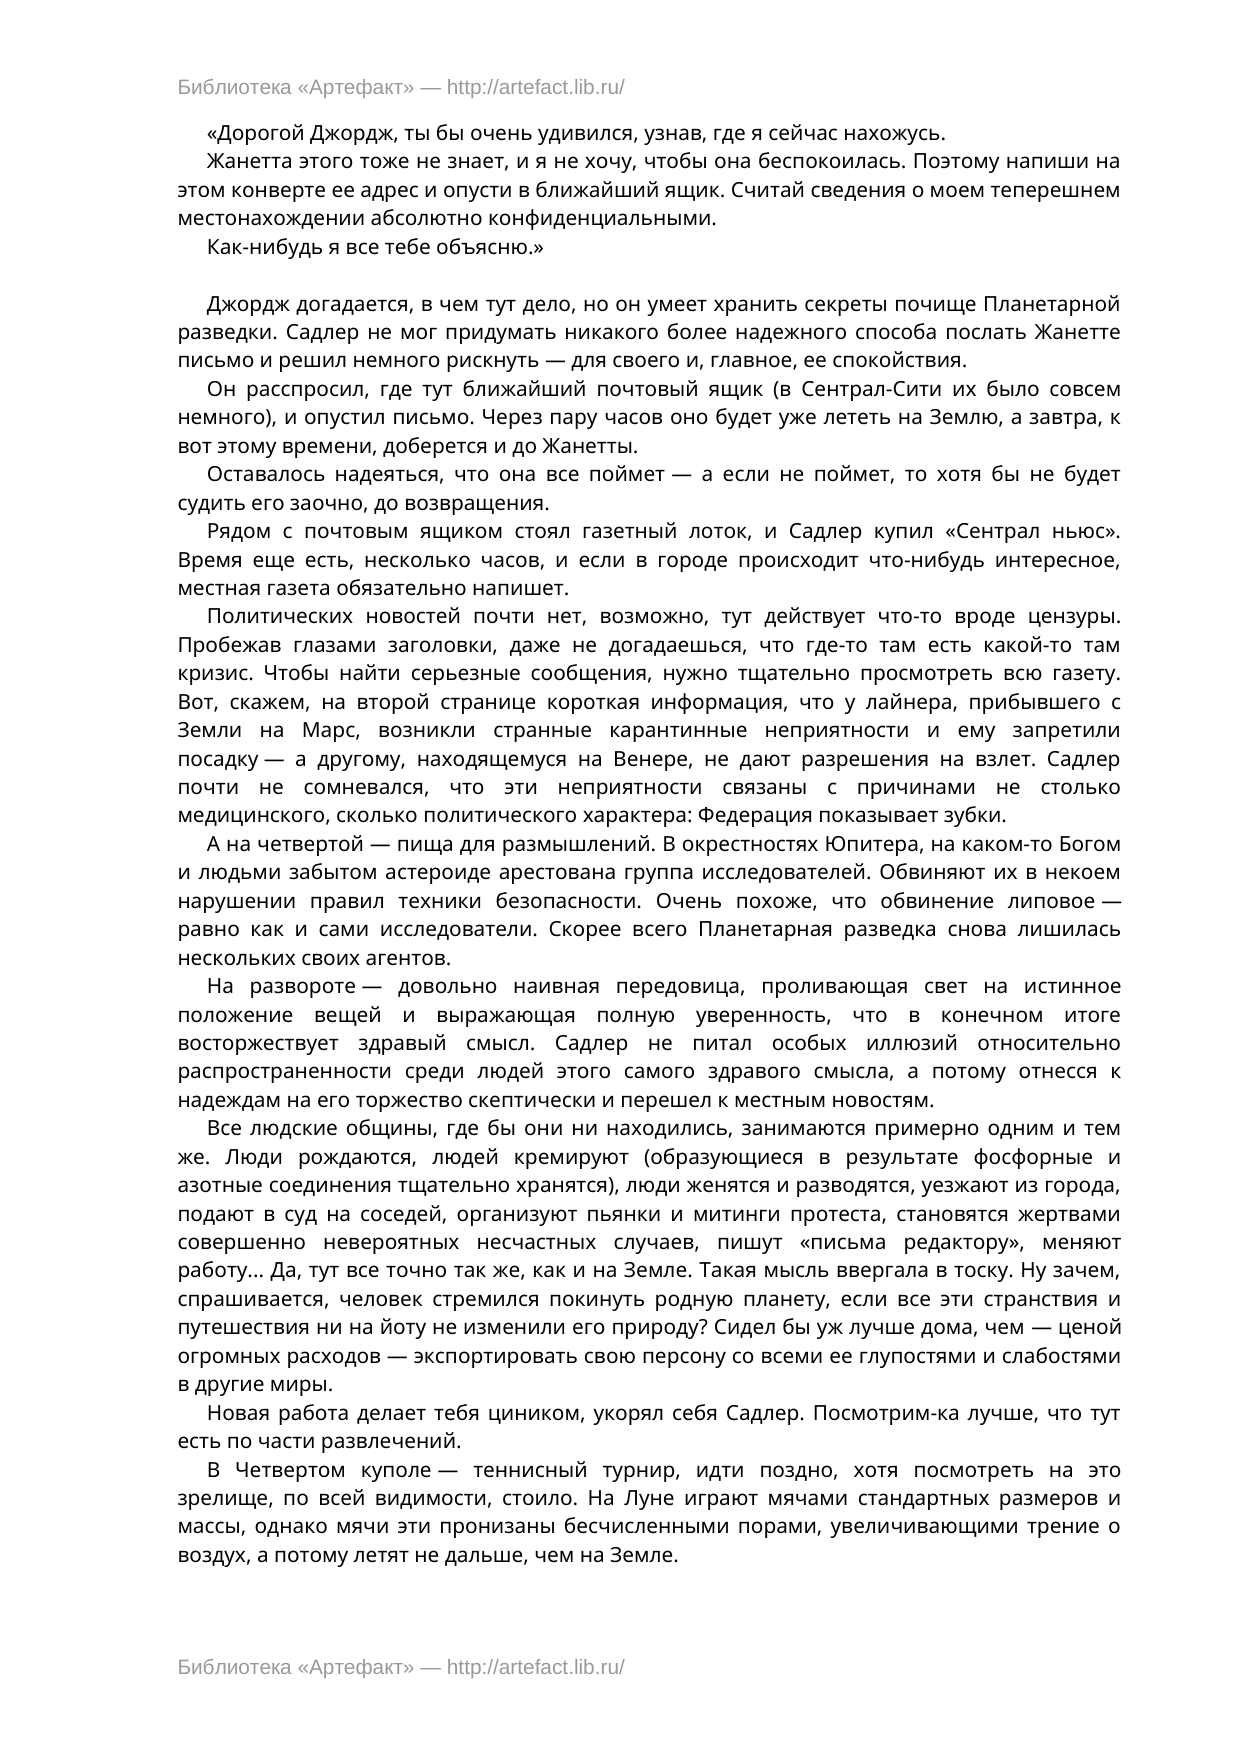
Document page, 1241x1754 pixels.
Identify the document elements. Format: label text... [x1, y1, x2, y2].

text Он расспросил, где тут ближайший почтовый ящик (в Сентрал-Сити их было совсем немного), и опустил письмо. Через пару часов оно будет уже лететь на Землю, а завтра, к вот этому времени, доберется и до Жанетты. [177, 374, 1122, 459]
text Все людские общины, где бы они ни находились, занимаются примерно одним и тем же. Люди рождаются, людей кремируют (образующиеся в результате фосфорные и азотные соединения тщательно хранятся), люди женятся и разводятся, уезжают из города, подают в суд на соседей, организуют пьянки и митинги протеста, становятся жертвами совершенно невероятных несчастных случаев, пишут «письма редактору», меняют работу... Да, тут все точно так же, как и на Земле. Такая мысль ввергала в тоску. Ну зачем, спрашивается, человек стремился покинуть родную планету, если все эти странствия и путешествия ни на йоту не изменили его природу? Сидел бы уж лучше дома, чем — ценой огромных расходов — экспортировать свою персону со всеми ее глупостями и слабостями в другие миры. [177, 1113, 1122, 1398]
text Оставалось надеяться, что она все поймет — а если не поймет, то хотя бы не будет судить его заочно, до возвращения. [177, 459, 1122, 516]
text А на четвертой — пища для размышлений. В окрестностях Юпитера, на каком-то Богом и людьми забытом астероиде арестована группа исследователей. Обвиняют их в некоем нарушении правил техники безопасности. Очень похоже, что обвинение липовое — равно как и сами исследователи. Скорее всего Планетарная разведка снова лишилась нескольких своих агентов. [177, 829, 1122, 971]
text Джордж догадается, в чем тут дело, но он умеет хранить секреты почище Планетарной разведки. Садлер не мог придумать никакого более надежного способа послать Жанетте письмо и решил немного рискнуть — для своего и, главное, ее спокойствия. [177, 289, 1122, 374]
text В Четвертом куполе — теннисный турнир, идти поздно, хотя посмотреть на это зрелище, по всей видимости, стоило. На Луне играют мячами стандартных размеров и массы, однако мячи эти пронизаны бесчисленными порами, увеличивающими трение о воздух, а потому летят не дальше, чем на Земле. [177, 1455, 1122, 1568]
text На развороте — довольно наивная передовица, проливающая свет на истинное положение вещей и выражающая полную уверенность, что в конечном итоге восторжествует здравый смысл. Садлер не питал особых иллюзий относительно распространенности среди людей этого самого здравого смысла, а потому отнесся к надеждам на его торжество скептически и перешел к местным новостям. [177, 971, 1122, 1113]
text Рядом с почтовым ящиком стоял газетный лоток, и Садлер купил «Сентрал ньюс». Время еще есть, несколько часов, и если в городе происходит что-нибудь интересное, местная газета обязательно напишет. [177, 516, 1122, 602]
text Жанетта этого тоже не знает, и я не хочу, чтобы она беспокоилась. Поэтому напиши на этом конверте ее адрес и опусти в ближайший ящик. Считай сведения о моем теперешнем местонахождении абсолютно конфиденциальными. [177, 147, 1122, 232]
text Как-нибудь я все тебе объясню.» [177, 232, 1122, 260]
text «Дорогой Джордж, ты бы очень удивился, узнав, где я сейчас нахожусь. [177, 118, 1122, 147]
text Новая работа делает тебя циником, укорял себя Садлер. Посмотрим-ка лучше, что тут есть по части развлечений. [177, 1398, 1122, 1455]
text Политических новостей почти нет, возможно, тут действует что-то вроде цензуры. Пробежав глазами заголовки, даже не догадаешься, что где-то там есть какой-то там кризис. Чтобы найти серьезные сообщения, нужно тщательно просмотреть всю газету. Вот, скажем, на второй странице короткая информация, что у лайнера, прибывшего с Земли на Марс, возникли странные карантинные неприятности и ему запретили посадку — а другому, находящемуся на Венере, не дают разрешения на взлет. Садлер почти не сомневался, что эти неприятности связаны с причинами не столько медицинского, сколько политического характера: Федерация показывает зубки. [177, 602, 1122, 829]
